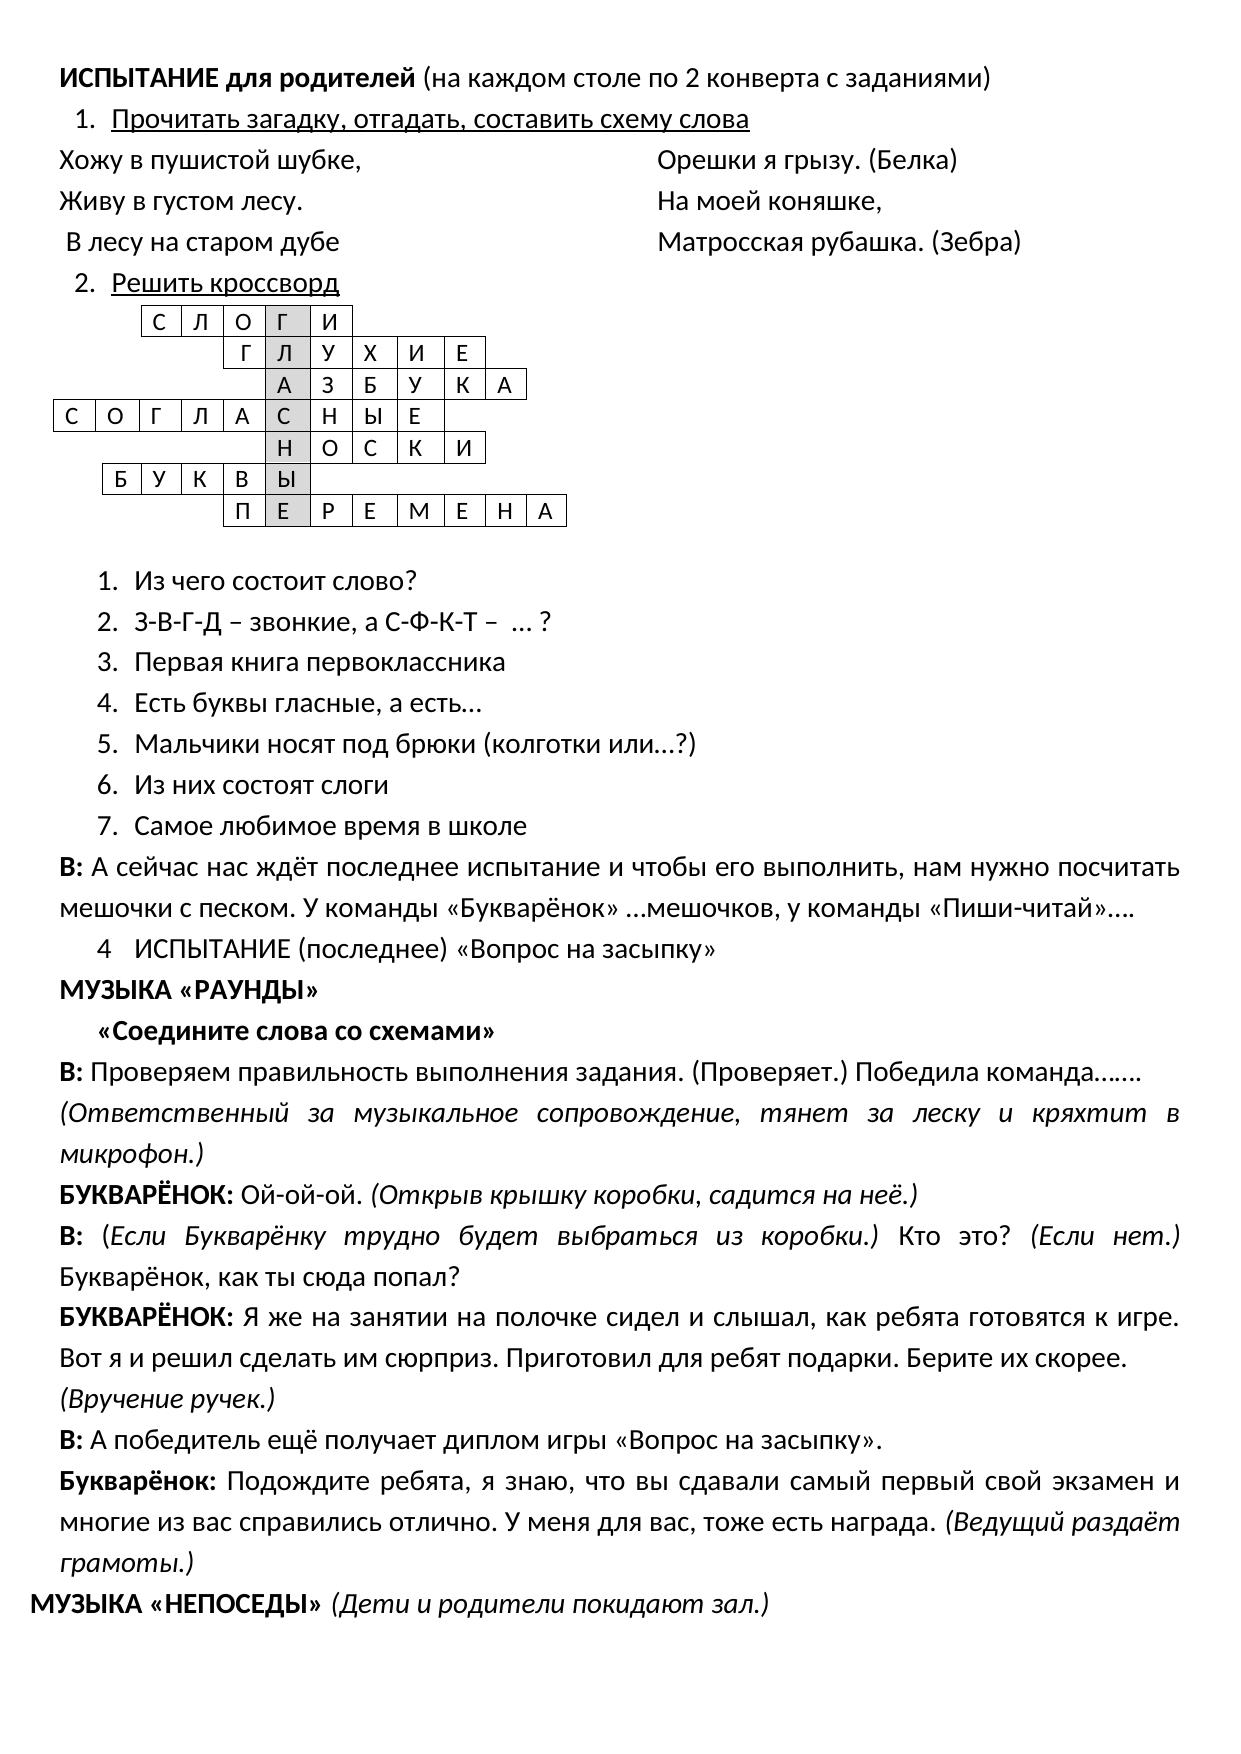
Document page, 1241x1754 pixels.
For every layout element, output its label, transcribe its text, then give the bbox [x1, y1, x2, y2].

table_cell Е [445, 495, 485, 526]
table_cell Е [398, 400, 444, 431]
table_cell С [266, 400, 310, 431]
table_cell К [445, 369, 485, 399]
table_cell Р [311, 495, 352, 526]
list З-В-Г-Д – звонкие, а С-Ф-К-Т – … ? [97, 603, 1181, 638]
table_cell Б [103, 464, 141, 494]
table_cell Г [224, 337, 265, 368]
table_cell И [398, 337, 444, 368]
table_cell А [527, 495, 566, 526]
table_cell Е [353, 495, 397, 526]
table_cell Н [486, 495, 526, 526]
text Орешки я грызу. (Белка) [657, 141, 1181, 177]
table_cell Ы [266, 464, 310, 494]
text В: (Если Букварёнку трудно будет выбраться из коробки.) Кто это? (Если нет.) Букварёнок, как ты сюда попал? [59, 1217, 1181, 1293]
table_cell И [445, 432, 485, 462]
text В: А победитель ещё получает диплом игры «Вопрос на засыпку». [59, 1421, 1181, 1457]
table_cell Е [445, 337, 485, 368]
table_cell О [96, 400, 139, 431]
list Решить кроссворд [74, 264, 1181, 299]
table_cell Л [182, 400, 223, 431]
table_cell Н [266, 432, 310, 462]
table_cell В [224, 464, 265, 494]
table_cell [224, 369, 265, 399]
table_header Г [266, 306, 310, 336]
table_header О [224, 306, 265, 336]
text БУКВАРЁНОК: Я же на занятии на полочке сидел и слышал, как ребята готовятся к игре. Вот я и решил сделать им сюрприз. Приготовил для ребят подарки. Берите их скорее. [59, 1298, 1181, 1375]
list Первая книга первоклассника [97, 643, 1181, 679]
table_cell М [398, 495, 444, 526]
table_cell Г [140, 400, 181, 431]
text В: А сейчас нас ждёт последнее испытание и чтобы его выполнить, нам нужно посчитать мешочки с песком. У команды «Букварёнок» …мешочков, у команды «Пиши-читай»…. [59, 848, 1181, 925]
text Хожу в пушистой шубке, [59, 141, 583, 177]
text МУЗЫКА «НЕПОСЕДЫ» (Дети и родители покидают зал.) [29, 1585, 1181, 1621]
table_cell С [54, 400, 95, 431]
list Есть буквы гласные, а есть… [97, 684, 1181, 720]
table_cell А [266, 369, 310, 399]
table_cell Е [266, 495, 310, 526]
text МУЗЫКА «РАУНДЫ» [59, 971, 1181, 1007]
table_cell У [142, 464, 181, 494]
table_cell К [182, 464, 223, 494]
list ИСПЫТАНИЕ (последнее) «Вопрос на засыпку» [97, 930, 1181, 966]
table_cell С [353, 432, 397, 462]
table_cell Н [311, 400, 352, 431]
table_cell У [398, 369, 444, 399]
table_cell Б [353, 369, 397, 399]
text «Соедините слова со схемами» [97, 1012, 1181, 1048]
table_cell К [398, 432, 444, 462]
list Из чего состоит слово? [97, 562, 1181, 597]
table_cell Ы [353, 400, 397, 431]
table_header Л [182, 306, 223, 336]
table_cell З [311, 369, 352, 399]
list Из них состоят слоги [97, 766, 1181, 802]
list Самое любимое время в школе [97, 807, 1181, 843]
list Прочитать загадку, отгадать, составить схему слова [74, 100, 1181, 136]
table_header С [142, 306, 181, 336]
table_header И [311, 306, 352, 336]
text Живу в густом лесу. [59, 182, 583, 217]
table_cell Х [353, 337, 397, 368]
text (Вручение ручек.) [59, 1380, 1181, 1416]
text Букварёнок: Подождите ребята, я знаю, что вы сдавали самый первый свой экзамен и многие из вас справились отлично. У меня для вас, тоже есть награда. (Ведущий раздаёт грамоты.) [59, 1462, 1181, 1580]
table_cell А [486, 369, 526, 399]
text БУКВАРЁНОК: Ой-ой-ой. (Открыв крышку коробки, садится на неё.) [59, 1176, 1181, 1211]
text На моей коняшке, [657, 182, 1181, 217]
text В лесу на старом дубе [59, 223, 583, 258]
table_cell Л [266, 337, 310, 368]
table_cell А [224, 400, 265, 431]
table_cell [224, 432, 265, 462]
list Мальчики носят под брюки (колготки или…?) [97, 725, 1181, 761]
text Матросская рубашка. (Зебра) [657, 223, 1181, 258]
text ИСПЫТАНИЕ для родителей (на каждом столе по 2 конверта с заданиями) [59, 59, 1181, 95]
table_cell У [311, 337, 352, 368]
text (Ответственный за музыкальное сопровождение, тянет за леску и кряхтит в микрофон.) [59, 1094, 1181, 1170]
text В: Проверяем правильность выполнения задания. (Проверяет.) Победила команда……. [59, 1053, 1181, 1088]
table_cell П [224, 495, 265, 526]
table_cell О [311, 432, 352, 462]
